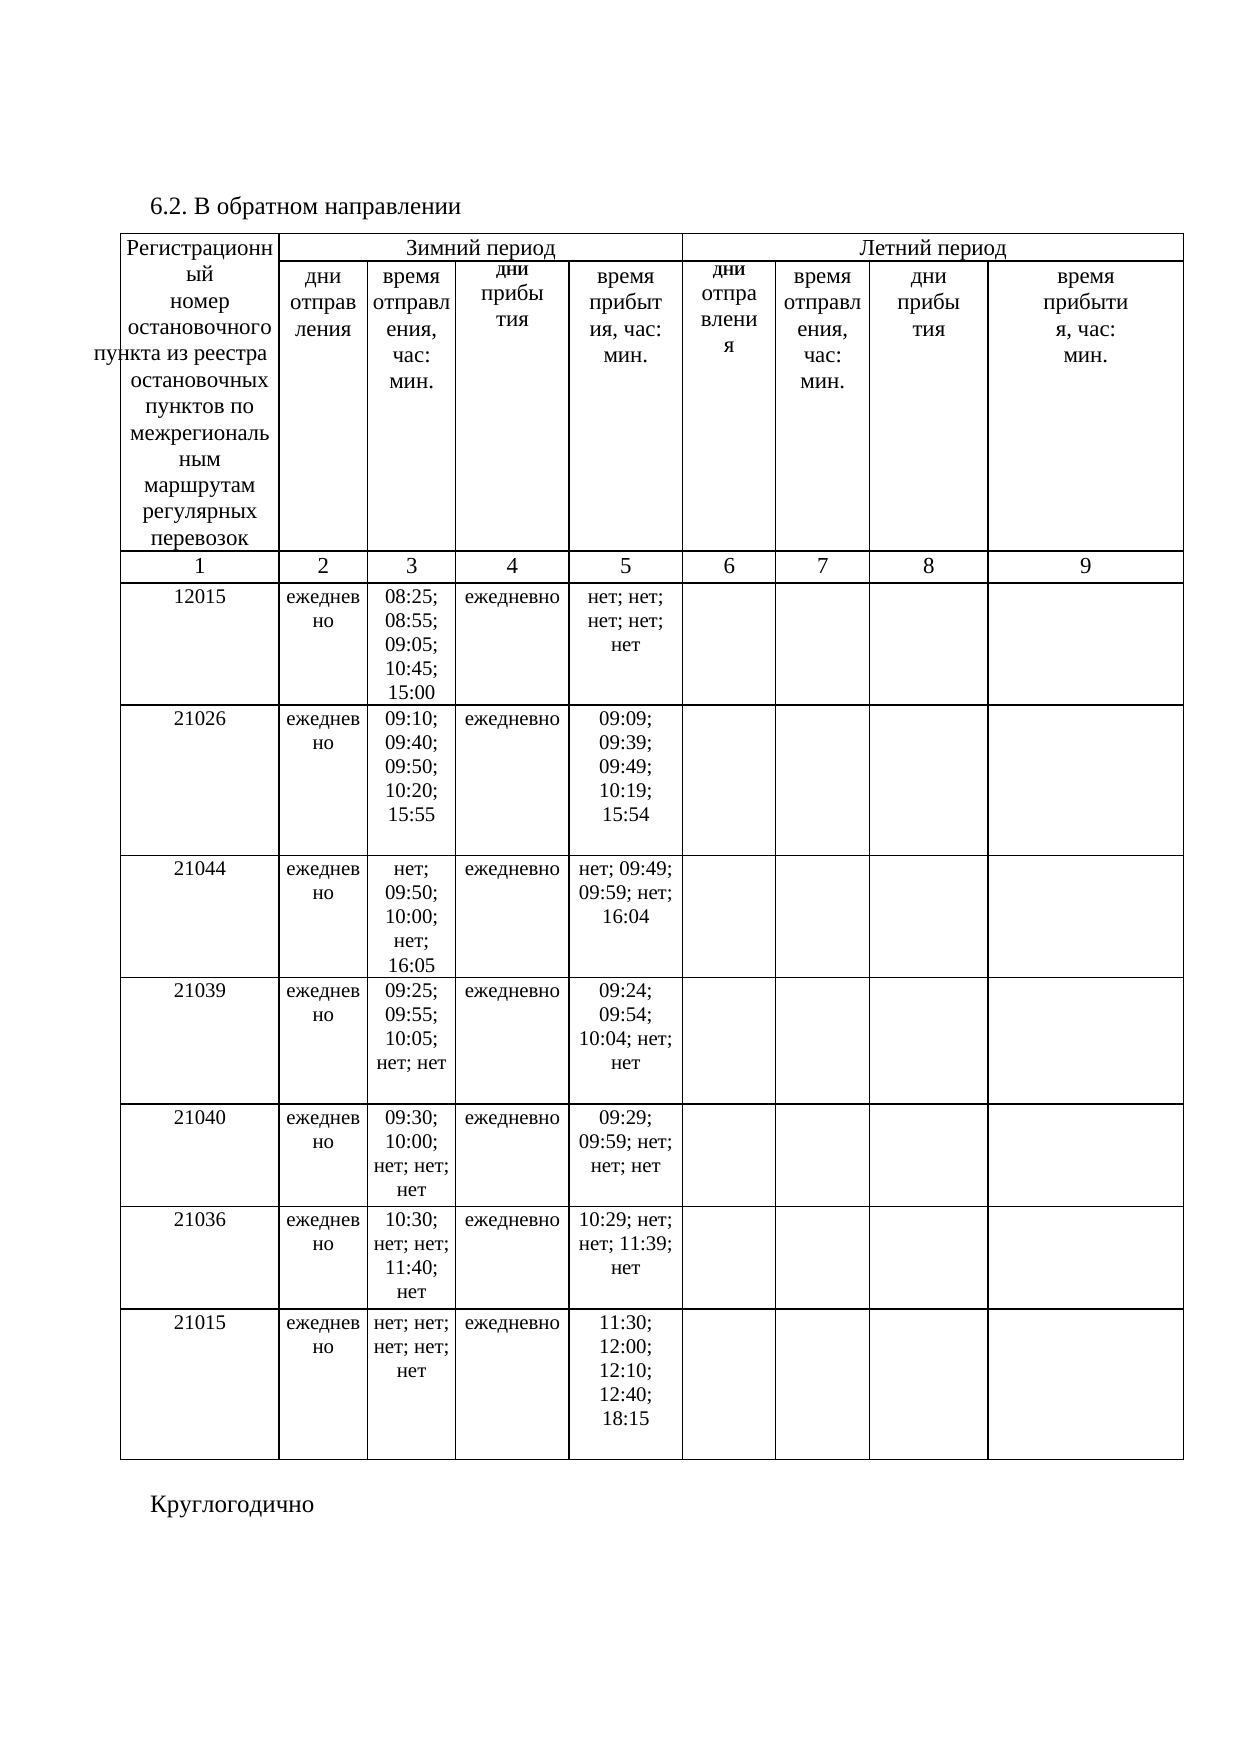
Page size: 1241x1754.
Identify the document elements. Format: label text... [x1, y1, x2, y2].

table_cell [776, 584, 869, 704]
table_cell 21015 [121, 1310, 278, 1459]
table_cell 09:24; 09:54; 10:04; нет; нет [570, 978, 682, 1103]
table_cell ежедневно [280, 1207, 367, 1308]
table_cell 4 [456, 552, 568, 582]
table_cell 12015 [121, 584, 278, 704]
table_cell [989, 856, 1183, 977]
table_cell ежедневно [280, 1105, 367, 1206]
table_cell 09:29; 09:59; нет; нет; нет [570, 1105, 682, 1206]
table_cell нет; нет; нет; нет; нет [570, 584, 682, 704]
table_cell [683, 1207, 775, 1308]
table_cell нет; нет; нет; нет; нет [368, 1310, 455, 1459]
table_header Регистрационный номер остановочного пункта из реестра остановочных пунктов по межрегиональным маршрутам регулярных перевозок [121, 234, 278, 550]
table_cell 6 [683, 552, 775, 582]
table_cell [870, 1105, 987, 1206]
table_cell 2 [280, 552, 367, 582]
table_cell 21044 [121, 856, 278, 977]
table_cell ежедневно [280, 706, 367, 855]
table_cell 21036 [121, 1207, 278, 1308]
table_cell 8 [870, 552, 987, 582]
table_cell 3 [368, 552, 455, 582]
table_cell дни отправ ления [280, 262, 367, 550]
table_cell ежедневно [456, 584, 568, 704]
table_cell 08:25; 08:55; 09:05; 10:45; 15:00 [368, 584, 455, 704]
table_cell 11:30; 12:00; 12:10; 12:40; 18:15 [570, 1310, 682, 1459]
table_cell 09:09; 09:39; 09:49; 10:19; 15:54 [570, 706, 682, 855]
table_cell [776, 706, 869, 855]
table_cell [776, 856, 869, 977]
table_cell 09:25; 09:55; 10:05; нет; нет [368, 978, 455, 1103]
table_cell ежедневно [280, 584, 367, 704]
table_cell ДНИ отпра влени я [683, 262, 775, 550]
table_cell [776, 1105, 869, 1206]
table_cell нет; 09:49; 09:59; нет; 16:04 [570, 856, 682, 977]
table_cell [683, 1105, 775, 1206]
table_cell [989, 1310, 1183, 1459]
table_cell [683, 706, 775, 855]
table_cell 7 [776, 552, 869, 582]
table_cell ДНИ прибы тия [456, 262, 568, 550]
table_cell 21039 [121, 978, 278, 1103]
table_header Зимний период [280, 234, 682, 260]
table_cell [683, 584, 775, 704]
text Круглогодично [150, 1489, 1090, 1518]
table_cell 09:30; 10:00; нет; нет; нет [368, 1105, 455, 1206]
table_cell 21040 [121, 1105, 278, 1206]
table_cell 10:30; нет; нет; 11:40; нет [368, 1207, 455, 1308]
table_cell 5 [570, 552, 682, 582]
table_header Летний период [683, 234, 1183, 260]
table_cell время прибыт ия, час: мин. [570, 262, 682, 550]
table_cell [989, 1207, 1183, 1308]
table_cell [870, 706, 987, 855]
table_cell ежедневно [456, 706, 568, 855]
table_cell [683, 978, 775, 1103]
table_cell дни прибы тия [870, 262, 987, 550]
table_cell 09:10; 09:40; 09:50; 10:20; 15:55 [368, 706, 455, 855]
table_cell ежедневно [280, 856, 367, 977]
table_cell ежедневно [280, 1310, 367, 1459]
table_cell 1 [121, 552, 278, 582]
table_cell [776, 1310, 869, 1459]
table_cell [870, 1207, 987, 1308]
table_cell 21026 [121, 706, 278, 855]
table_cell ежедневно [456, 978, 568, 1103]
table_cell нет; 09:50; 10:00; нет; 16:05 [368, 856, 455, 977]
table_cell ежедневно [456, 1310, 568, 1459]
table_cell [683, 856, 775, 977]
table_cell время прибыти я, час: мин. [989, 262, 1183, 550]
table_cell время отправл ения, час: мин. [368, 262, 455, 550]
table_cell ежедневно [456, 856, 568, 977]
table_cell [870, 584, 987, 704]
table_cell [989, 706, 1183, 855]
table_cell [870, 856, 987, 977]
table_cell [776, 1207, 869, 1308]
table_cell [683, 1310, 775, 1459]
table_cell [870, 1310, 987, 1459]
table_cell [776, 978, 869, 1103]
table_cell [989, 1105, 1183, 1206]
text 6.2. В обратном направлении [150, 191, 1090, 220]
table_cell ежедневно [280, 978, 367, 1103]
table_cell [989, 584, 1183, 704]
table_cell ежедневно [456, 1207, 568, 1308]
table_cell 10:29; нет; нет; 11:39; нет [570, 1207, 682, 1308]
table_cell время отправл ения, час: мин. [776, 262, 869, 550]
table_cell ежедневно [456, 1105, 568, 1206]
table_cell [989, 978, 1183, 1103]
table_cell 9 [989, 552, 1183, 582]
table_cell [870, 978, 987, 1103]
